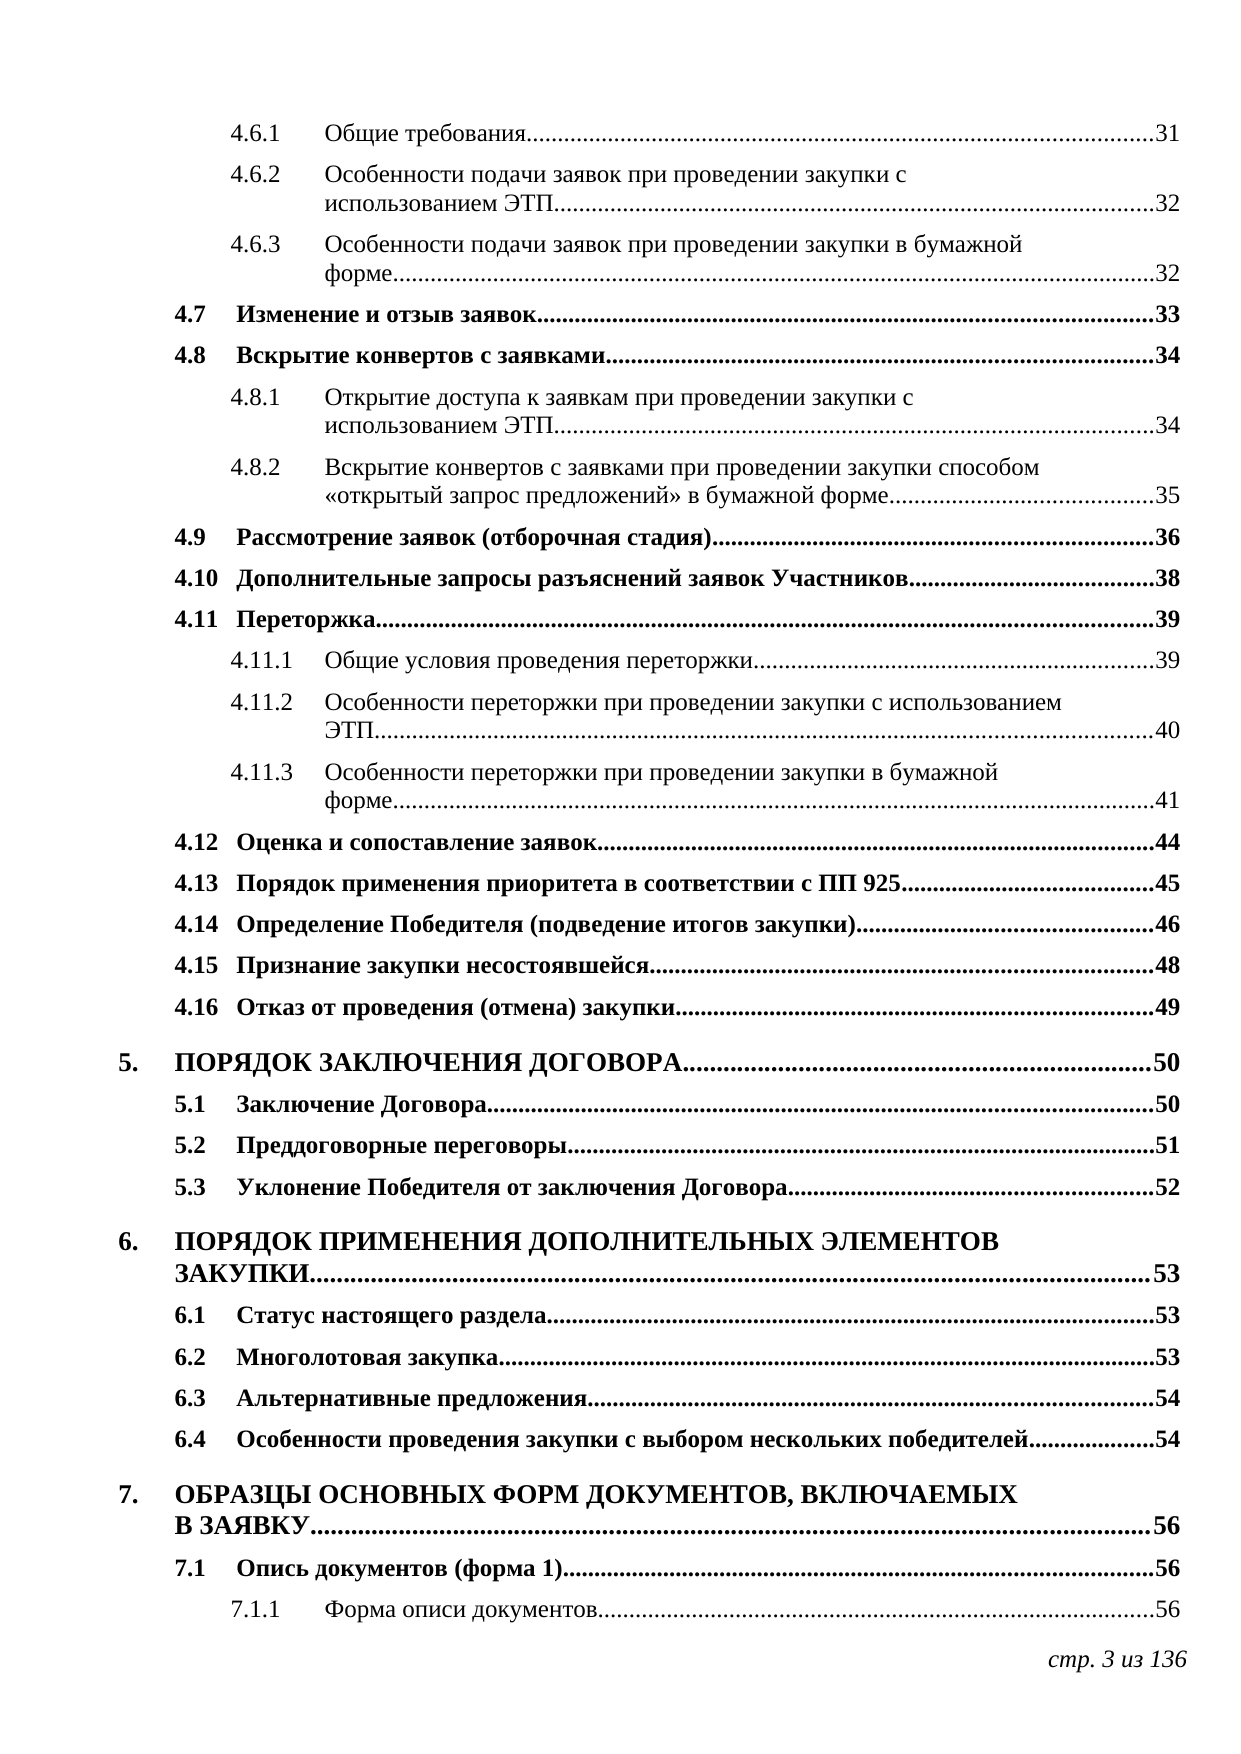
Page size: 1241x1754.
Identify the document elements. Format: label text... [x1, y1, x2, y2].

text 4.12 Оценка и сопоставление заявок 44 [174, 827, 1093, 856]
text 4.8 Вскрытие конвертов с заявками 34 [174, 341, 1093, 369]
text 6. ПОРЯДОК ПРИМЕНЕНИЯ ДОПОЛНИТЕЛЬНЫХ ЭЛЕМЕНТОВ ЗАКУПКИ 53 [118, 1226, 1063, 1288]
text 5.3 Уклонение Победителя от заключения Договора 52 [174, 1172, 1093, 1201]
text 4.10 Дополнительные запросы разъяснений заявок Участников 38 [174, 563, 1093, 592]
text 4.11.2 Особенности переторжки при проведении закупки с использованием ЭТП 40 [230, 687, 1063, 744]
text 7.1 Опись документов (форма 1) 56 [174, 1553, 1093, 1581]
text 4.15 Признание закупки несостоявшейся 48 [174, 951, 1093, 979]
text 4.8.1 Открытие доступа к заявкам при проведении закупки с использованием ЭТП 34 [230, 382, 1063, 439]
text 4.16 Отказ от проведения (отмена) закупки 49 [174, 992, 1093, 1021]
text 4.13 Порядок применения приоритета в соответствии с ПП 925 45 [174, 868, 1093, 897]
text 4.11 Переторжка 39 [174, 604, 1093, 633]
text 4.14 Определение Победителя (подведение итогов закупки) 46 [174, 909, 1093, 938]
text 4.8.2 Вскрытие конвертов с заявками при проведении закупки способом «открытый запрос предложений» в бумажной форме 35 [230, 452, 1063, 509]
text 5.1 Заключение Договора 50 [174, 1089, 1093, 1118]
text 4.7 Изменение и отзыв заявок 33 [174, 299, 1093, 328]
text 5.2 Преддоговорные переговоры 51 [174, 1131, 1093, 1159]
text 7.1.1 Форма описи документов 56 [230, 1594, 1063, 1623]
text 6.4 Особенности проведения закупки с выбором нескольких победителей 54 [174, 1424, 1093, 1453]
text 4.11.3 Особенности переторжки при проведении закупки в бумажной форме 41 [230, 757, 1063, 814]
text 6.1 Статус настоящего раздела 53 [174, 1300, 1093, 1329]
text 5. ПОРЯДОК ЗАКЛЮЧЕНИЯ ДОГОВОРА 50 [118, 1046, 1063, 1077]
text 4.6.3 Особенности подачи заявок при проведении закупки в бумажной форме 32 [230, 229, 1063, 287]
text 4.6.1 Общие требования 31 [230, 118, 1063, 147]
text 6.3 Альтернативные предложения 54 [174, 1383, 1093, 1412]
text 6.2 Многолотовая закупка 53 [174, 1342, 1093, 1370]
text 4.9 Рассмотрение заявок (отборочная стадия) 36 [174, 522, 1093, 551]
text 4.6.2 Особенности подачи заявок при проведении закупки с использованием ЭТП 32 [230, 159, 1063, 217]
text 7. ОБРАЗЦЫ ОСНОВНЫХ ФОРМ ДОКУМЕНТОВ, ВКЛЮЧАЕМЫХ В ЗАЯВКУ 56 [118, 1478, 1063, 1540]
text 4.11.1 Общие условия проведения переторжки 39 [230, 646, 1063, 674]
